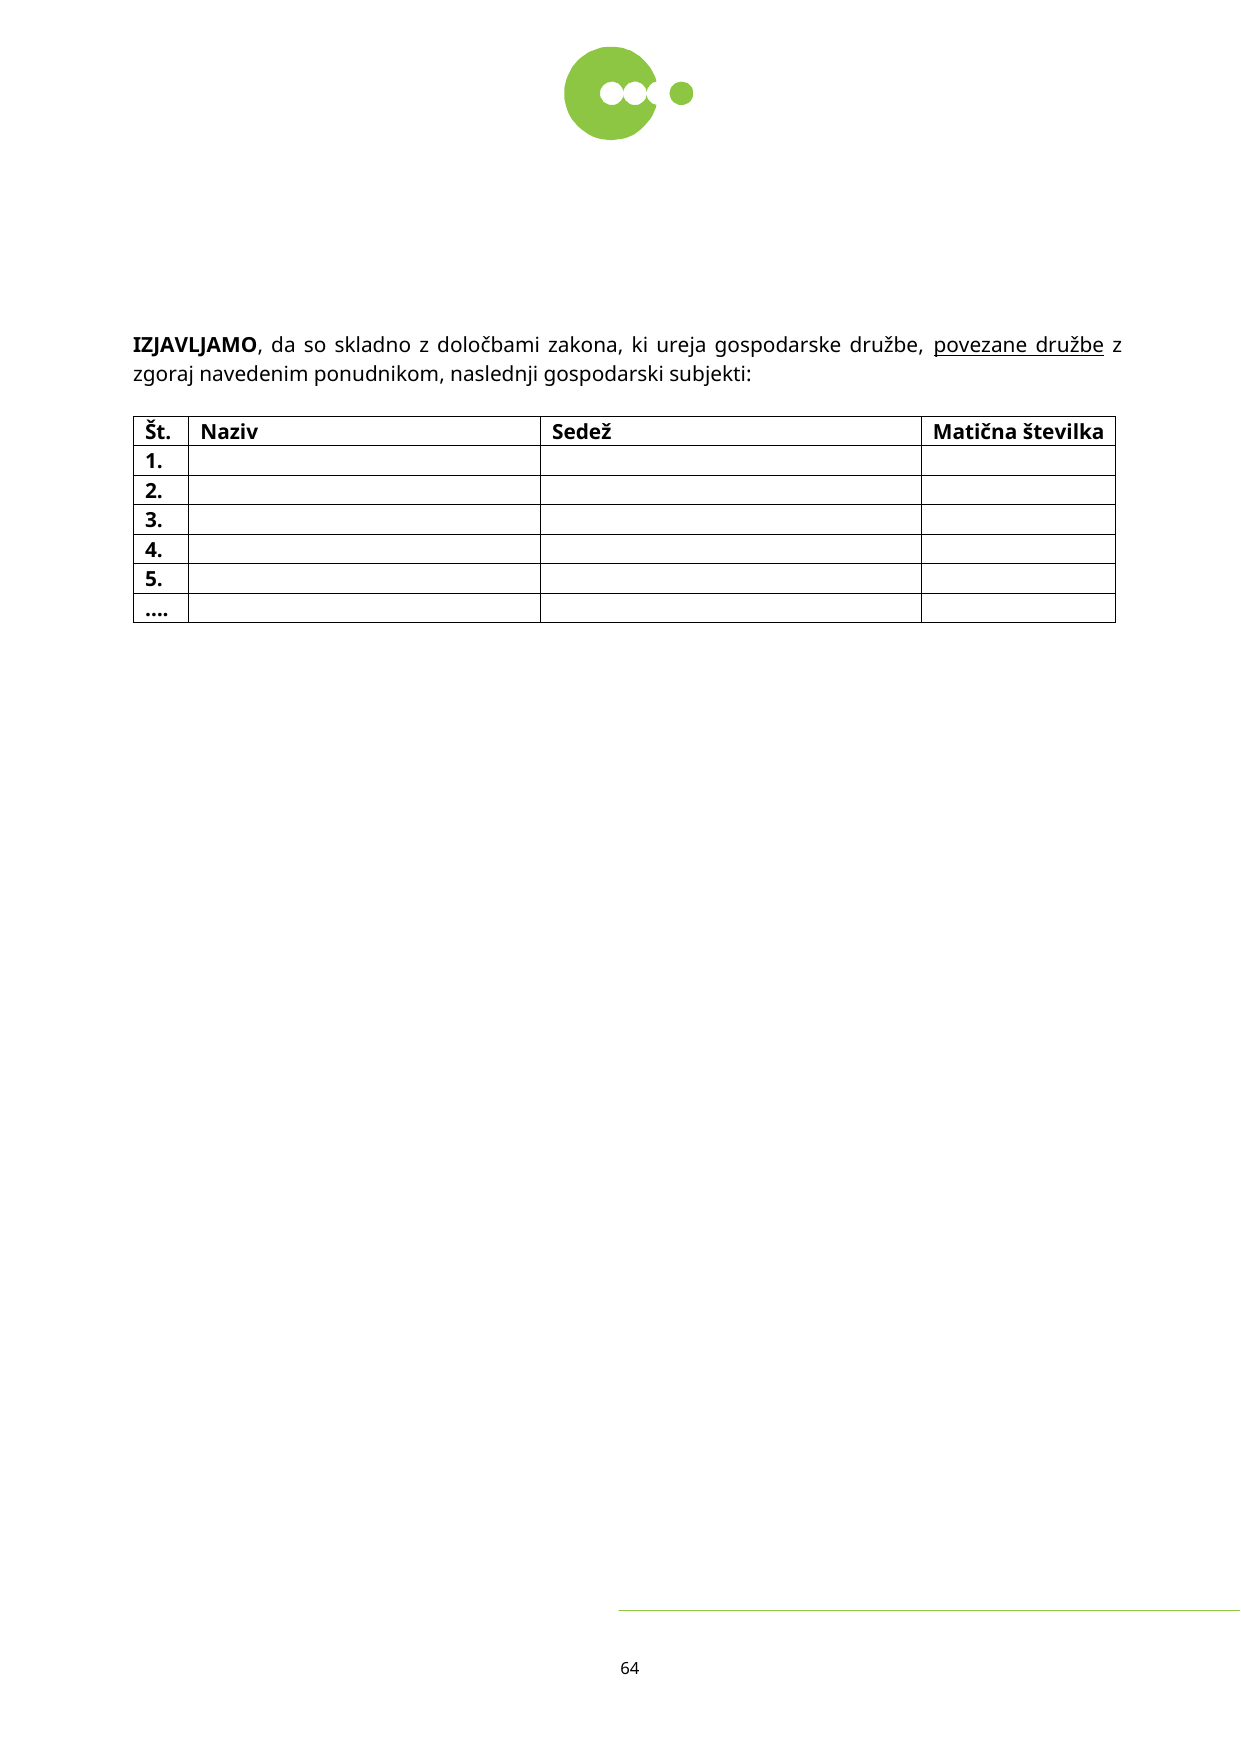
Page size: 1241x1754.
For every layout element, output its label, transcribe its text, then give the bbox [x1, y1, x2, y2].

table_cell 3. [134, 505, 188, 534]
table_cell 4. [134, 535, 188, 563]
table_cell [922, 594, 1115, 622]
table_cell [189, 476, 540, 504]
table_cell 1. [134, 446, 188, 475]
table_cell [189, 446, 540, 475]
table_header Št. [134, 417, 188, 445]
table_cell [922, 476, 1115, 504]
table_cell [922, 505, 1115, 534]
table_cell [922, 564, 1115, 593]
table_cell [922, 446, 1115, 475]
text IZJAVLJAMO, da so skladno z določbami zakona, ki ureja gospodarske družbe, povezane družbe z zgoraj navedenim ponudnikom, naslednji gospodarski subjekti: [133, 331, 1122, 387]
table_cell 5. [134, 564, 188, 593]
table_cell [541, 476, 921, 504]
table_cell …. [134, 594, 188, 622]
table_cell [541, 594, 921, 622]
table_cell [189, 505, 540, 534]
table_cell [189, 535, 540, 563]
table_header Sedež [541, 417, 921, 445]
table_cell [922, 535, 1115, 563]
table_cell 2. [134, 476, 188, 504]
table_cell [189, 564, 540, 593]
table_cell [541, 505, 921, 534]
table_cell [189, 594, 540, 622]
table_cell [541, 564, 921, 593]
table_header Naziv [189, 417, 540, 445]
table_cell [541, 535, 921, 563]
table_cell [541, 446, 921, 475]
table_header Matična številka [922, 417, 1115, 445]
